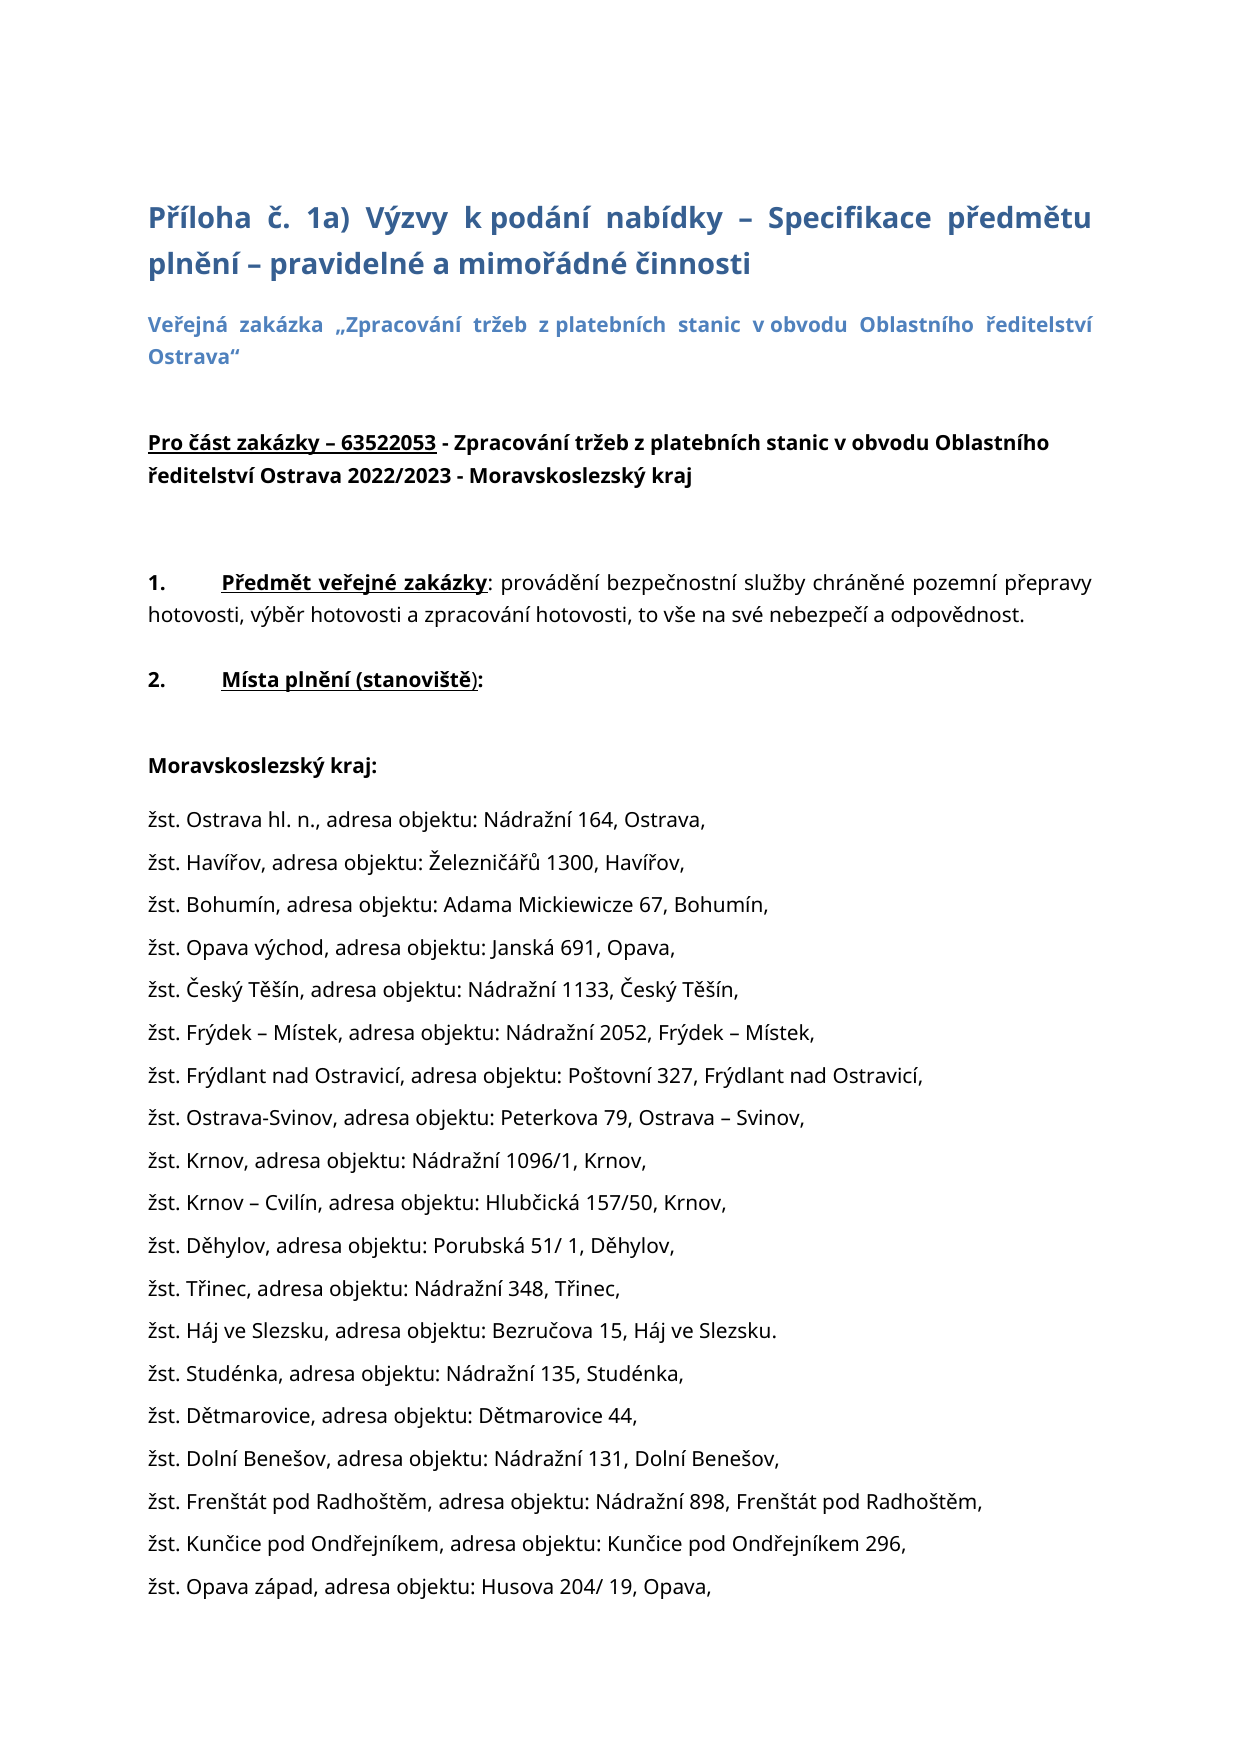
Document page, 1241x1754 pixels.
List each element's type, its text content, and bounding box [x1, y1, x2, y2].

text žst. Krnov – Cvilín, adresa objektu: Hlubčická 157/50, Krnov, [148, 1188, 1093, 1217]
text žst. Krnov, adresa objektu: Nádražní 1096/1, Krnov, [148, 1146, 1093, 1174]
text žst. Dolní Benešov, adresa objektu: Nádražní 131, Dolní Benešov, [148, 1444, 1093, 1473]
text žst. Háj ve Slezsku, adresa objektu: Bezručova 15, Háj ve Slezsku. [148, 1316, 1093, 1345]
text žst. Ostrava-Svinov, adresa objektu: Peterkova 79, Ostrava – Svinov, [148, 1103, 1093, 1132]
text žst. Děhylov, adresa objektu: Porubská 51/ 1, Děhylov, [148, 1231, 1093, 1259]
text žst. Frenštát pod Radhoštěm, adresa objektu: Nádražní 898, Frenštát pod Radhoštěm, [148, 1487, 1093, 1515]
text žst. Ostrava hl. n., adresa objektu: Nádražní 164, Ostrava, [148, 805, 1093, 833]
text žst. Bohumín, adresa objektu: Adama Mickiewicze 67, Bohumín, [148, 890, 1093, 919]
list Předmět veřejné zakázky: provádění bezpečnostní služby chráněné pozemní přepravy hotovosti, výběr hotovosti a zpracování hotovosti, to vše na své nebezpečí a odpovědnost. [148, 568, 1093, 629]
text žst. Opava východ, adresa objektu: Janská 691, Opava, [148, 933, 1093, 961]
text žst. Studénka, adresa objektu: Nádražní 135, Studénka, [148, 1359, 1093, 1387]
text žst. Dětmarovice, adresa objektu: Dětmarovice 44, [148, 1402, 1093, 1430]
text Moravskoslezský kraj: [148, 752, 1093, 780]
text žst. Kunčice pod Ondřejníkem, adresa objektu: Kunčice pod Ondřejníkem 296, [148, 1529, 1093, 1558]
text žst. Třinec, adresa objektu: Nádražní 348, Třinec, [148, 1274, 1093, 1302]
list Místa plnění (stanoviště): [148, 666, 1093, 694]
text žst. Český Těšín, adresa objektu: Nádražní 1133, Český Těšín, [148, 976, 1093, 1004]
text žst. Frýdlant nad Ostravicí, adresa objektu: Poštovní 327, Frýdlant nad Ostravicí, [148, 1061, 1093, 1089]
text Pro část zakázky – 63522053 - Zpracování tržeb z platebních stanic v obvodu Oblastního ředitelství Ostrava 2022/2023 - Moravskoslezský kraj [148, 428, 1093, 489]
subtitle Veřejná zakázka „Zpracování tržeb z platebních stanic v obvodu Oblastního ředitelství Ostrava“ [148, 310, 1093, 371]
text žst. Frýdek – Místek, adresa objektu: Nádražní 2052, Frýdek – Místek, [148, 1018, 1093, 1047]
text žst. Opava západ, adresa objektu: Husova 204/ 19, Opava, [148, 1572, 1093, 1600]
subtitle Příloha č. 1a) Výzvy k podání nabídky – Specifikace předmětu plnění – pravidelné a mimořádné činnosti [148, 198, 1093, 283]
text žst. Havířov, adresa objektu: Železničářů 1300, Havířov, [148, 848, 1093, 876]
